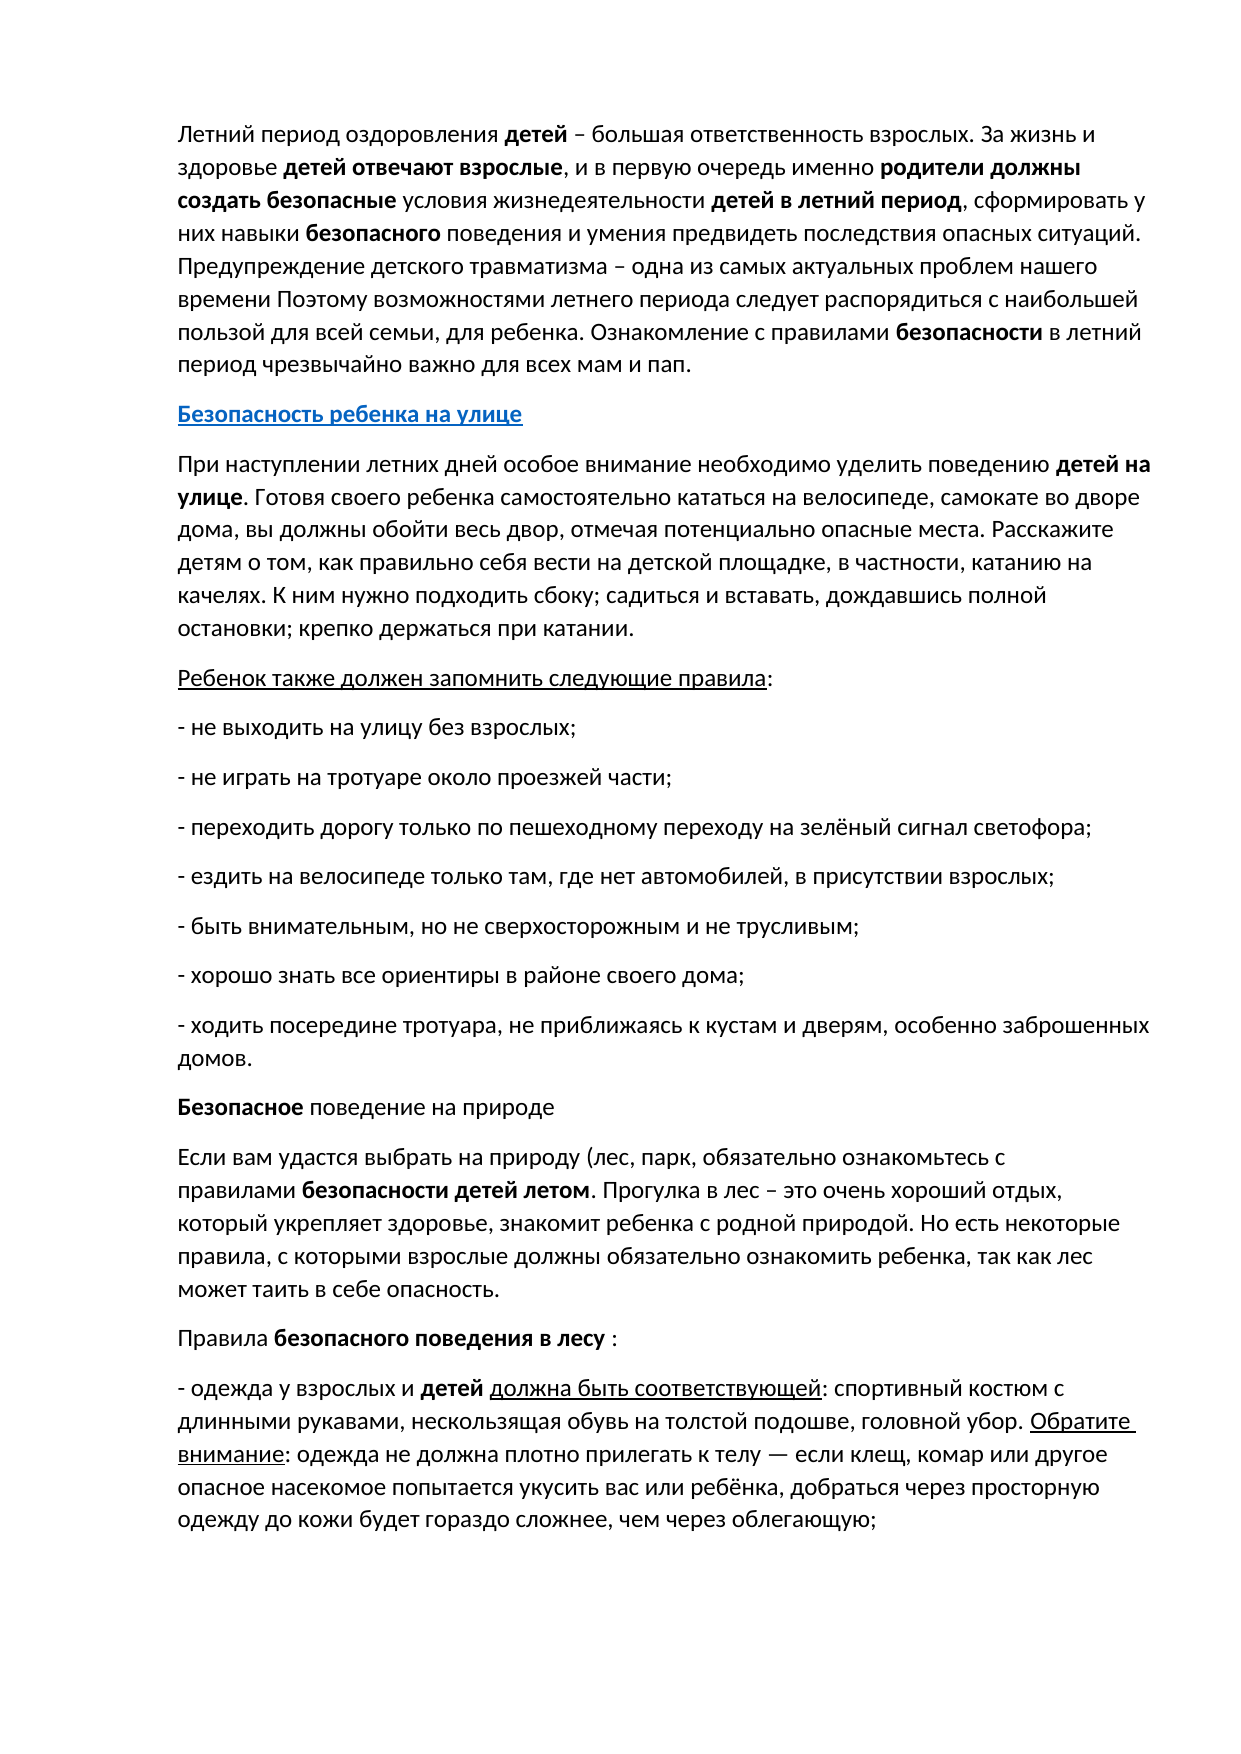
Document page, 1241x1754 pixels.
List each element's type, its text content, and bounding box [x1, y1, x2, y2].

text Если вам удастся выбрать на природу (лес, парк, обязательно ознакомьтесь с правилами безопасности детей летом. Прогулка в лес – это очень хороший отдых, который укрепляет здоровье, знакомит ребенка с родной природой. Но есть некоторые правила, с которыми взрослые должны обязательно ознакомить ребенка, так как лес может таить в себе опасность. [177, 1141, 1152, 1303]
text Безопасность ребенка на улице [177, 398, 1152, 429]
text При наступлении летних дней особое внимание необходимо уделить поведению детей на улице. Готовя своего ребенка самостоятельно кататься на велосипеде, самокате во дворе дома, вы должны обойти весь двор, отмечая потенциально опасные места. Расскажите детям о том, как правильно себя вести на детской площадке, в частности, катанию на качелях. К ним нужно подходить сбоку; садиться и вставать, дождавшись полной остановки; крепко держаться при катании. [177, 448, 1152, 643]
text - одежда у взрослых и детей должна быть соответствующей: спортивный костюм с длинными рукавами, нескользящая обувь на толстой подошве, головной убор. Обратите внимание: одежда не должна плотно прилегать к телу — если клещ, комар или другое опасное насекомое попытается укусить вас или ребёнка, добраться через просторную одежду до кожи будет гораздо сложнее, чем через облегающую; [177, 1372, 1152, 1534]
text - переходить дорогу только по пешеходному переходу на зелёный сигнал светофора; [177, 811, 1152, 841]
text Безопасное поведение на природе [177, 1091, 1152, 1122]
text - быть внимательным, но не сверхосторожным и не трусливым; [177, 910, 1152, 940]
text Ребенок также должен запомнить следующие правила: [177, 662, 1152, 692]
text Правила безопасного поведения в лесу : [177, 1322, 1152, 1353]
text - не выходить на улицу без взрослых; [177, 711, 1152, 742]
text - ходить посередине тротуара, не приближаясь к кустам и дверям, особенно заброшенных домов. [177, 1009, 1152, 1072]
text - не играть на тротуаре около проезжей части; [177, 761, 1152, 792]
text Летний период оздоровления детей – большая ответственность взрослых. За жизнь и здоровье детей отвечают взрослые, и в первую очередь именно родители должны создать безопасные условия жизнедеятельности детей в летний период, сформировать у них навыки безопасного поведения и умения предвидеть последствия опасных ситуаций. Предупреждение детского травматизма – одна из самых актуальных проблем нашего времени Поэтому возможностями летнего периода следует распорядиться с наибольшей пользой для всей семьи, для ребенка. Ознакомление с правилами безопасности в летний период чрезвычайно важно для всех мам и пап. [177, 118, 1152, 379]
text - хорошо знать все ориентиры в районе своего дома; [177, 959, 1152, 990]
text - ездить на велосипеде только там, где нет автомобилей, в присутствии взрослых; [177, 860, 1152, 891]
